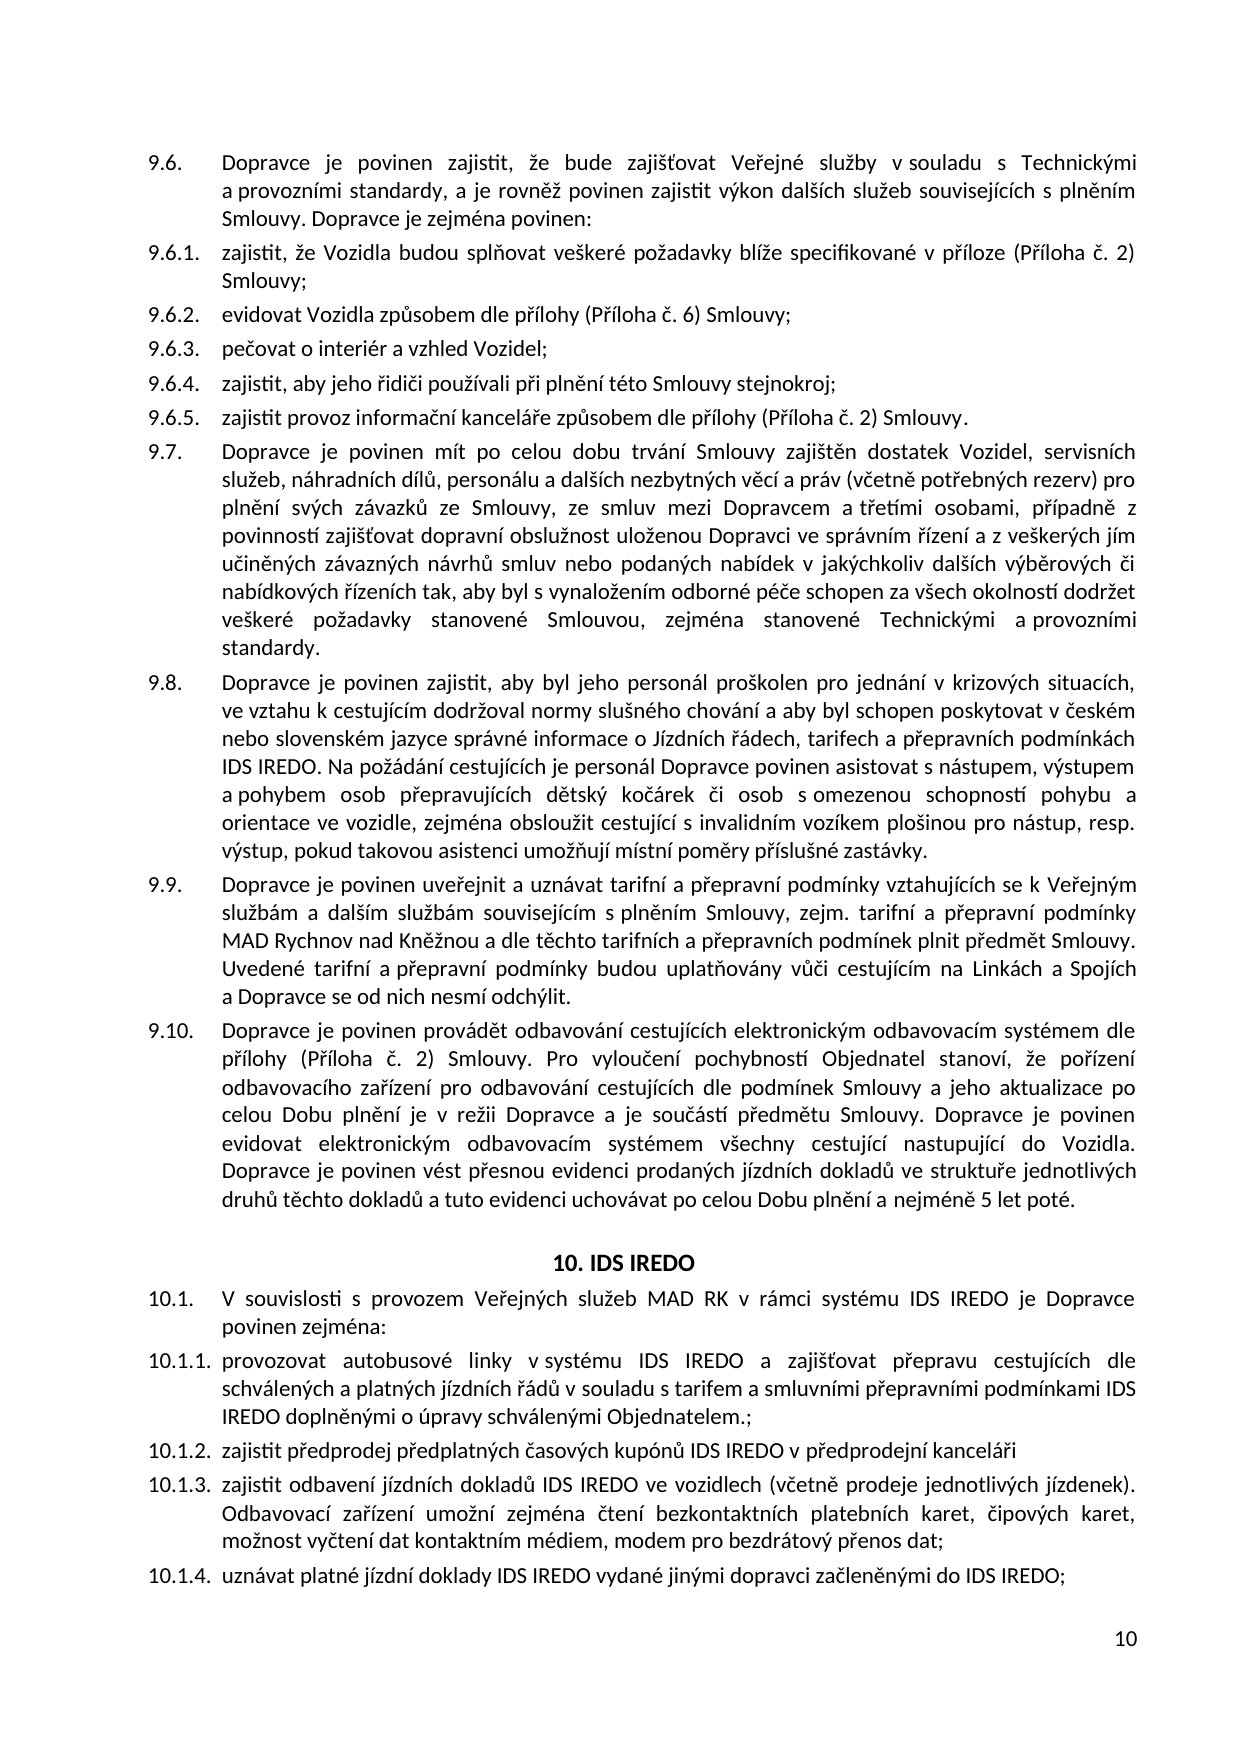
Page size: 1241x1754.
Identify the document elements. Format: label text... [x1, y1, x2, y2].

list zajistit odbavení jízdních dokladů IDS IREDO ve vozidlech (včetně prodeje jednotlivých jízdenek). Odbavovací zařízení umožní zejména čtení bezkontaktních platebních karet, čipových karet, možnost vyčtení dat kontaktním médiem, modem pro bezdrátový přenos dat; [148, 1471, 1137, 1555]
list Dopravce je povinen uveřejnit a uznávat tarifní a přepravní podmínky vztahujících se k Veřejným službám a dalším službám souvisejícím s plněním Smlouvy, zejm. tarifní a přepravní podmínky MAD Rychnov nad Kněžnou a dle těchto tarifních a přepravních podmínek plnit předmět Smlouvy. Uvedené tarifní a přepravní podmínky budou uplatňovány vůči cestujícím na Linkách a Spojích a Dopravce se od nich nesmí odchýlit. [148, 870, 1137, 1010]
list Dopravce je povinen zajistit, aby byl jeho personál proškolen pro jednání v krizových situacích, ve vztahu k cestujícím dodržoval normy slušného chování a aby byl schopen poskytovat v českém nebo slovenském jazyce správné informace o Jízdních řádech, tarifech a přepravních podmínkách IDS IREDO. Na požádání cestujících je personál Dopravce povinen asistovat s nástupem, výstupem a pohybem osob přepravujících dětský kočárek či osob s omezenou schopností pohybu a orientace ve vozidle, zejména obsloužit cestující s invalidním vozíkem plošinou pro nástup, resp. výstup, pokud takovou asistenci umožňují místní poměry příslušné zastávky. [148, 668, 1137, 864]
list zajistit, aby jeho řidiči používali při plnění této Smlouvy stejnokroj; [148, 369, 1137, 397]
list provozovat autobusové linky v systému IDS IREDO a zajišťovat přepravu cestujících dle schválených a platných jízdních řádů v souladu s tarifem a smluvními přepravními podmínkami IDS IREDO doplněnými o úpravy schválenými Objednatelem.; [148, 1346, 1137, 1430]
list Dopravce je povinen provádět odbavování cestujících elektronickým odbavovacím systémem dle přílohy (Příloha č. 2) Smlouvy. Pro vyloučení pochybností Objednatel stanoví, že pořízení odbavovacího zařízení pro odbavování cestujících dle podmínek Smlouvy a jeho aktualizace po celou Dobu plnění je v režii Dopravce a je součástí předmětu Smlouvy. Dopravce je povinen evidovat elektronickým odbavovacím systémem všechny cestující nastupující do Vozidla. Dopravce je povinen vést přesnou evidenci prodaných jízdních dokladů ve struktuře jednotlivých druhů těchto dokladů a tuto evidenci uchovávat po celou Dobu plnění a nejméně 5 let poté. [148, 1017, 1137, 1213]
list Dopravce je povinen mít po celou dobu trvání Smlouvy zajištěn dostatek Vozidel, servisních služeb, náhradních dílů, personálu a dalších nezbytných věcí a práv (včetně potřebných rezerv) pro plnění svých závazků ze Smlouvy, ze smluv mezi Dopravcem a třetími osobami, případně z povinností zajišťovat dopravní obslužnost uloženou Dopravci ve správním řízení a z veškerých jím učiněných závazných návrhů smluv nebo podaných nabídek v jakýchkoliv dalších výběrových či nabídkových řízeních tak, aby byl s vynaložením odborné péče schopen za všech okolností dodržet veškeré požadavky stanovené Smlouvou, zejména stanovené Technickými a provozními standardy. [148, 437, 1137, 662]
list pečovat o interiér a vzhled Vozidel; [148, 334, 1137, 363]
list evidovat Vozidla způsobem dle přílohy (Příloha č. 6) Smlouvy; [148, 300, 1137, 328]
list zajistit, že Vozidla budou splňovat veškeré požadavky blíže specifikované v příloze (Příloha č. 2) Smlouvy; [148, 238, 1137, 294]
list zajistit předprodej předplatných časových kupónů IDS IREDO v předprodejní kanceláři [148, 1436, 1137, 1464]
list V souvislosti s provozem Veřejných služeb MAD RK v rámci systému IDS IREDO je Dopravce povinen zejména: [148, 1284, 1137, 1340]
list uznávat platné jízdní doklady IDS IREDO vydané jinými dopravci začleněnými do IDS IREDO; [148, 1561, 1137, 1589]
list zajistit provoz informační kanceláře způsobem dle přílohy (Příloha č. 2) Smlouvy. [148, 403, 1137, 431]
list Dopravce je povinen zajistit, že bude zajišťovat Veřejné služby v souladu s Technickými a provozními standardy, a je rovněž povinen zajistit výkon dalších služeb souvisejících s plněním Smlouvy. Dopravce je zejména povinen: [148, 148, 1137, 232]
list IDS IREDO [110, 1247, 1137, 1277]
